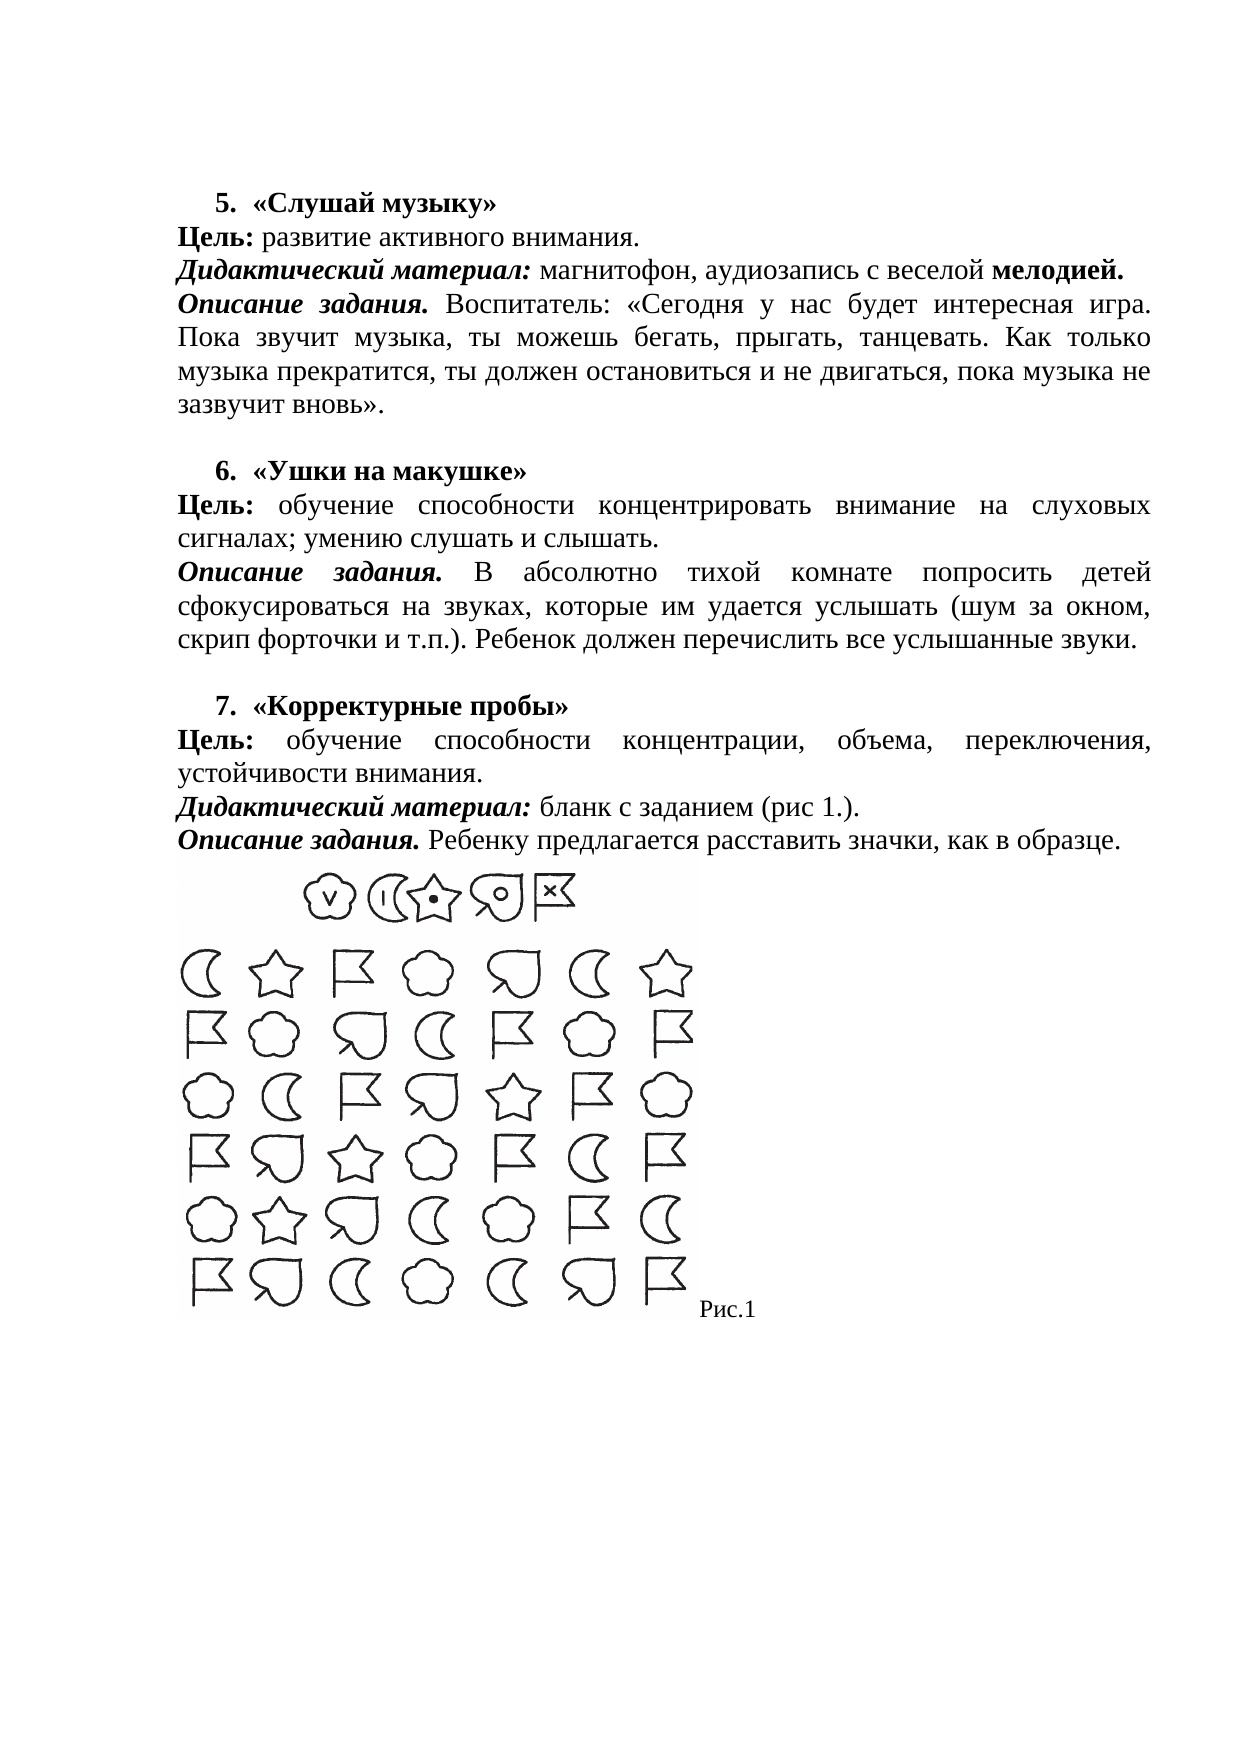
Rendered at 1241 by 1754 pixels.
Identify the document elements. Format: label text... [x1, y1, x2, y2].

text Описание задания. Воспитатель: «Сегодня у нас будет интересная игра. Пока звучит музыка, ты можешь бегать, прыгать, танцевать. Как только музыка прекратится, ты должен остановиться и не двигаться, пока музыка не зазвучит вновь». [177, 286, 1152, 420]
list «Корректурные пробы» [215, 688, 1152, 722]
list «Ушки на макушке» [215, 453, 1152, 487]
text Описание задания. В абсолютно тихой комнате попросить детей сфокусироваться на звуках, которые им удается услышать (шум за окном, скрип форточки и т.п.). Ребенок должен перечислить все услышанные звуки. [177, 554, 1152, 655]
list «Слушай музыку» [215, 185, 1152, 219]
text Цель: развитие активного внимания. [177, 219, 1152, 252]
text Цель: обучение способности концентрации, объема, переключения, устойчивости внимания. [177, 722, 1152, 789]
text Описание задания. Ребенку предлагается расставить значки, как в образце. [177, 822, 1152, 856]
text Дидактический материал: бланк с заданием (рис 1.). [177, 789, 1152, 822]
text Цель: обучение способности концентрировать внимание на слуховых сигналах; умению слушать и слышать. [177, 487, 1152, 554]
text Дидактический материал: магнитофон, аудиозапись с веселой мелодией. [177, 252, 1152, 286]
picture [177, 856, 699, 1318]
